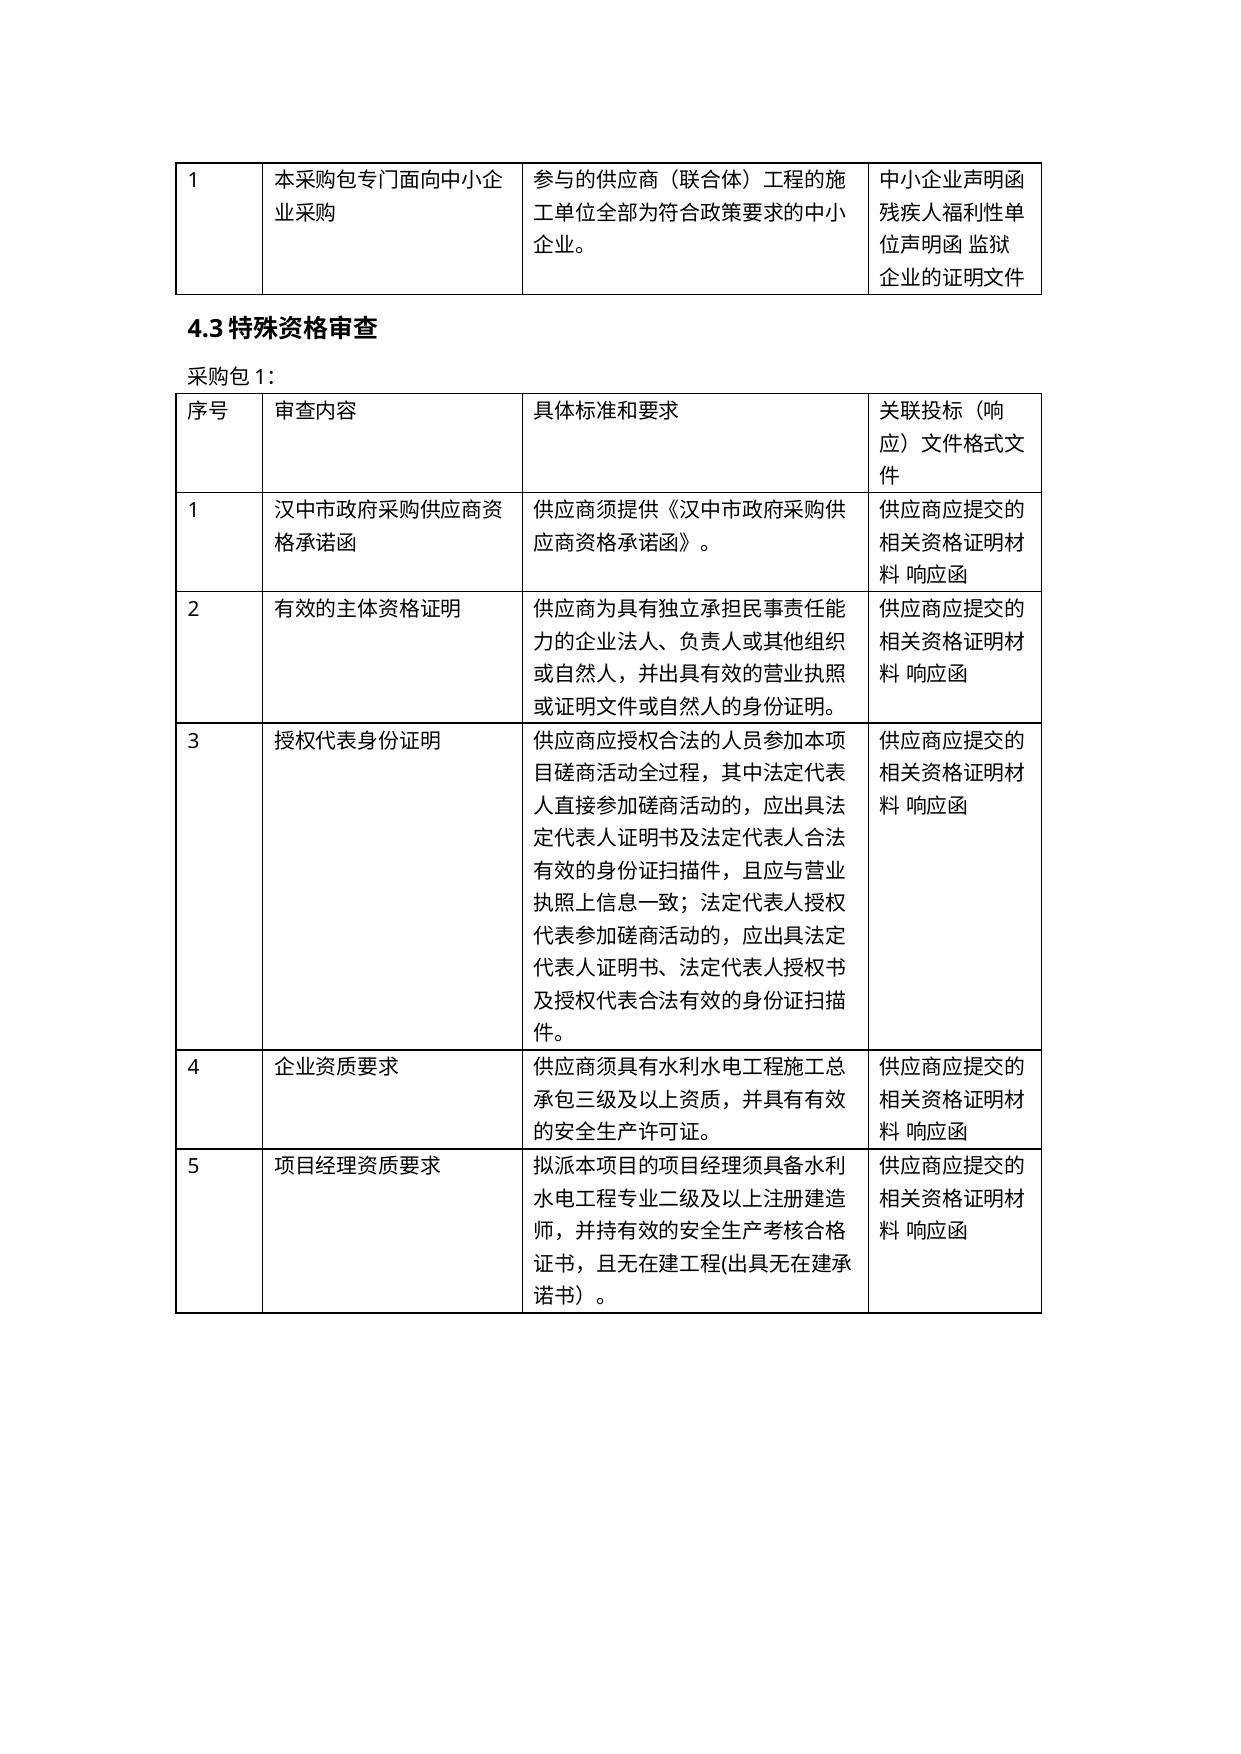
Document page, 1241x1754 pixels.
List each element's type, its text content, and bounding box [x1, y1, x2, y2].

table_header 审查内容 [263, 394, 522, 492]
table_header 具体标准和要求 [523, 394, 868, 492]
table_cell 有效的主体资格证明 [263, 592, 522, 722]
table_cell 供应商应提交的相关资格证明材料 响应函 [869, 1051, 1041, 1148]
table_header 序号 [177, 394, 262, 492]
table_cell 供应商应提交的相关资格证明材料 响应函 [869, 1150, 1041, 1312]
table_cell 4 [177, 1051, 262, 1148]
table_cell 拟派本项目的项目经理须具备水利水电工程专业二级及以上注册建造师，并持有效的安全生产考核合格证书，且无在建工程(出具无在建承诺书）。 [523, 1150, 868, 1312]
table_cell 供应商应授权合法的人员参加本项目磋商活动全过程，其中法定代表人直接参加磋商活动的，应出具法定代表人证明书及法定代表人合法有效的身份证扫描件，且应与营业执照上信息一致；法定代表人授权代表参加磋商活动的，应出具法定代表人证明书、法定代表人授权书及授权代表合法有效的身份证扫描件。 [523, 724, 868, 1049]
table_header 关联投标（响应）文件格式文件 [869, 394, 1041, 492]
table_cell 1 [177, 164, 262, 293]
table_cell 供应商为具有独立承担民事责任能力的企业法人、负责人或其他组织或自然人，并出具有效的营业执照或证明文件或自然人的身份证明。 [523, 592, 868, 722]
table_cell 供应商须提供《汉中市政府采购供应商资格承诺函》。 [523, 493, 868, 591]
table_cell 供应商应提交的相关资格证明材料 响应函 [869, 724, 1041, 1049]
text 4.3特殊资格审查 [187, 295, 1053, 360]
table_cell 项目经理资质要求 [263, 1150, 522, 1312]
table_cell 5 [177, 1150, 262, 1312]
table_cell 本采购包专门面向中小企业采购 [263, 164, 522, 293]
table_cell 供应商应提交的相关资格证明材料 响应函 [869, 493, 1041, 591]
table_cell 3 [177, 724, 262, 1049]
table_cell 汉中市政府采购供应商资格承诺函 [263, 493, 522, 591]
table_cell 授权代表身份证明 [263, 724, 522, 1049]
table_cell 参与的供应商（联合体）工程的施工单位全部为符合政策要求的中小企业。 [523, 164, 868, 293]
table_cell 2 [177, 592, 262, 722]
text 采购包1： [187, 360, 1053, 393]
table_cell 企业资质要求 [263, 1051, 522, 1148]
table_cell 供应商须具有水利水电工程施工总承包三级及以上资质，并具有有效的安全生产许可证。 [523, 1051, 868, 1148]
table_cell 供应商应提交的相关资格证明材料 响应函 [869, 592, 1041, 722]
table_cell 中小企业声明函 残疾人福利性单位声明函 监狱企业的证明文件 [869, 164, 1041, 293]
table_cell 1 [177, 493, 262, 591]
